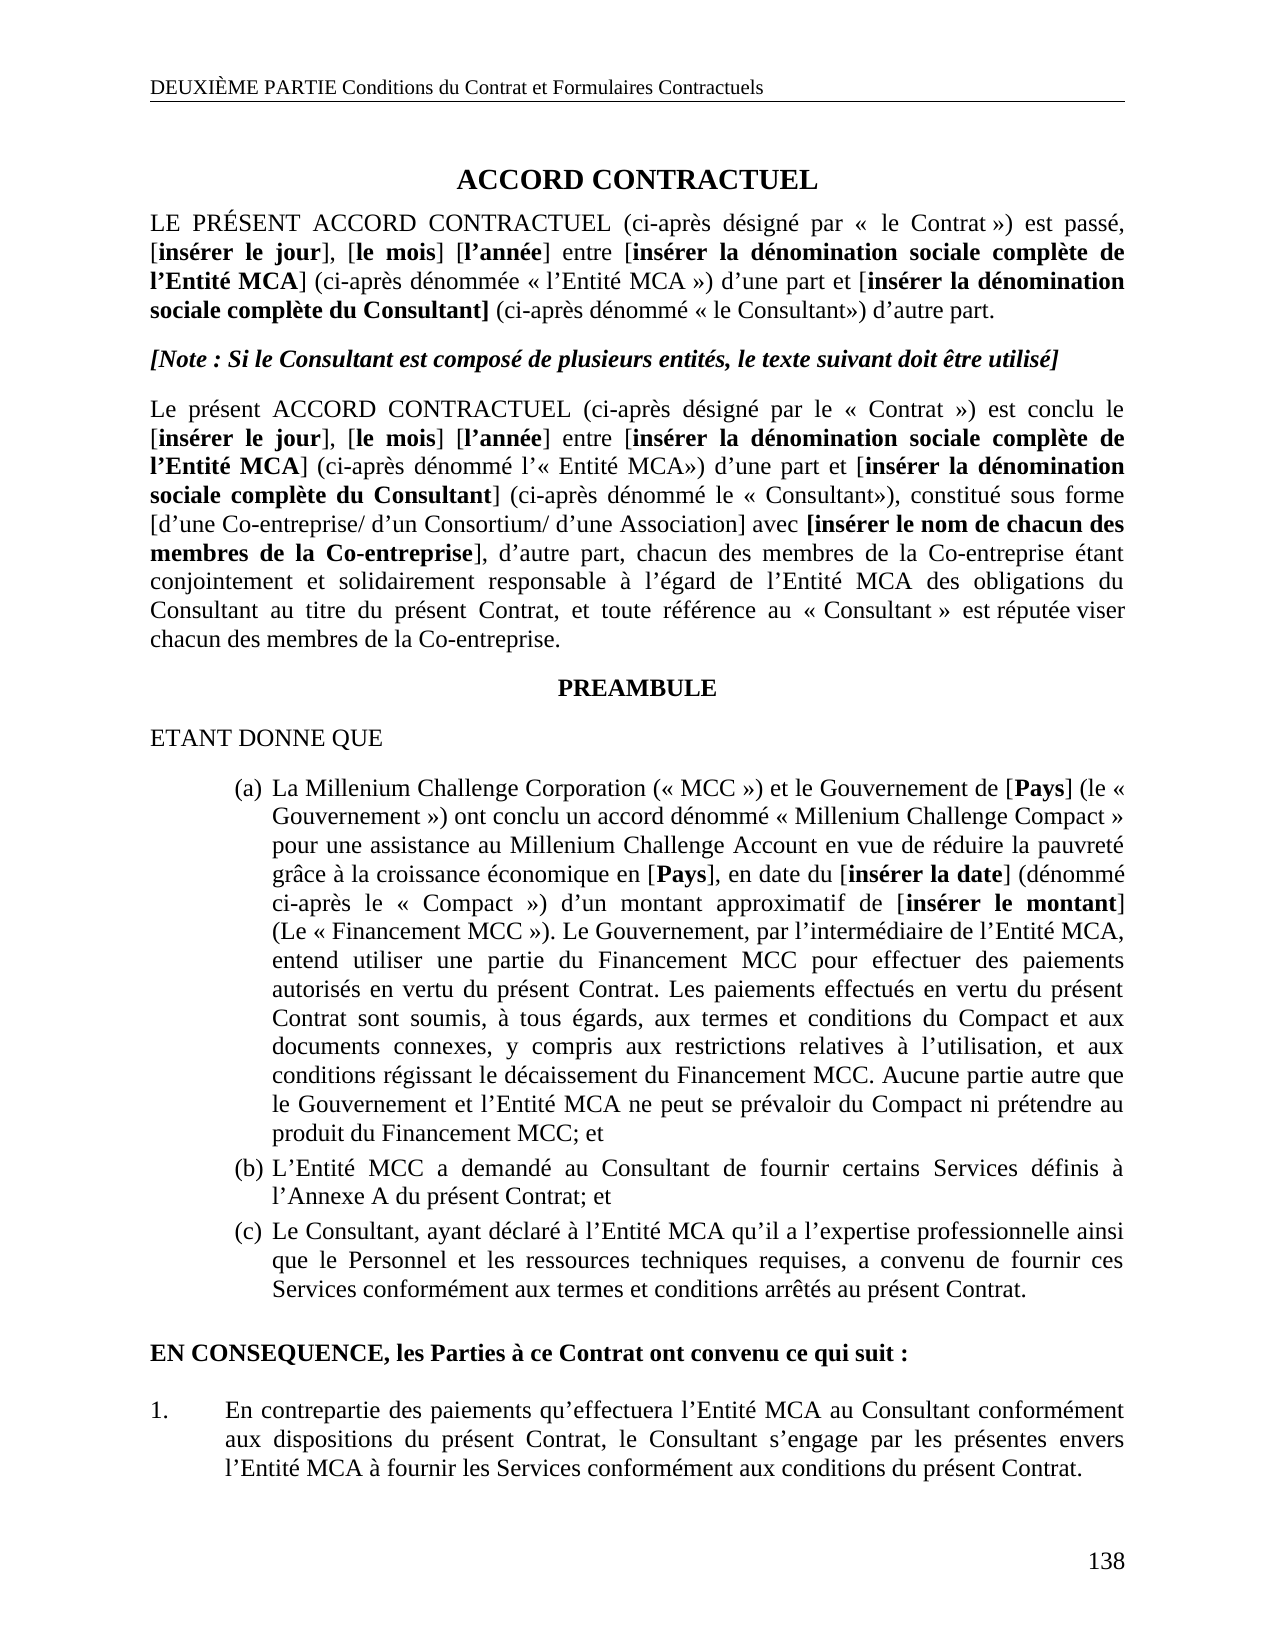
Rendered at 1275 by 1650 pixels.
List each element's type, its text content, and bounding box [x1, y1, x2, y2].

list L’Entité MCC a demandé au Consultant de fournir certains Services définis à l’Annexe A du présent Contrat; et [234, 1153, 1125, 1210]
text ETANT DONNE QUE [150, 723, 1125, 752]
text EN CONSEQUENCE, les Parties à ce Contrat ont convenu ce qui suit : [150, 1338, 1125, 1366]
text PREAMBULE [150, 673, 1125, 702]
text LE PRÉSENT ACCORD CONTRACTUEL (ci-après désigné par « le Contrat ») est passé, [insérer le jour], [le mois] [l’année] entre [insérer la dénomination sociale complète de l’Entité MCA] (ci-après dénommée « l’Entité MCA ») d’une part et [insérer la dénomination sociale complète du Consultant] (ci-après dénommé « le Consultant») d’autre part. [150, 208, 1125, 323]
list La Millenium Challenge Corporation (« MCC ») et le Gouvernement de [Pays] (le « Gouvernement ») ont conclu un accord dénommé « Millenium Challenge Compact » pour une assistance au Millenium Challenge Account en vue de réduire la pauvreté grâce à la croissance économique en [Pays], en date du [insérer la date] (dénommé ci-après le « Compact ») d’un montant approximatif de [insérer le montant] (Le « Financement MCC »). Le Gouvernement, par l’intermédiaire de l’Entité MCA, entend utiliser une partie du Financement MCC pour effectuer des paiements autorisés en vertu du présent Contrat. Les paiements effectués en vertu du présent Contrat sont soumis, à tous égards, aux termes et conditions du Compact et aux documents connexes, y compris aux restrictions relatives à l’utilisation, et aux conditions régissant le décaissement du Financement MCC. Aucune partie autre que le Gouvernement et l’Entité MCA ne peut se prévaloir du Compact ni prétendre au produit du Financement MCC; et [234, 773, 1125, 1146]
subtitle ACCORD CONTRACTUEL [150, 162, 1125, 196]
list Le Consultant, ayant déclaré à l’Entité MCA qu’il a l’expertise professionnelle ainsi que le Personnel et les ressources techniques requises, a convenu de fournir ces Services conformément aux termes et conditions arrêtés au présent Contrat. [234, 1216, 1125, 1303]
text Le présent ACCORD CONTRACTUEL (ci-après désigné par le « Contrat ») est conclu le [insérer le jour], [le mois] [l’année] entre [insérer la dénomination sociale complète de l’Entité MCA] (ci-après dénommé l’« Entité MCA») d’une part et [insérer la dénomination sociale complète du Consultant] (ci-après dénommé le « Consultant»), constitué sous forme [d’une Co-entreprise/ d’un Consortium/ d’une Association] avec [insérer le nom de chacun des membres de la Co-entreprise], d’autre part, chacun des membres de la Co-entreprise étant conjointement et solidairement responsable à l’égard de l’Entité MCA des obligations du Consultant au titre du présent Contrat, et toute référence au « Consultant » est réputée viser chacun des membres de la Co-entreprise. [150, 394, 1125, 653]
list En contrepartie des paiements qu’effectuera l’Entité MCA au Consultant conformément aux dispositions du présent Contrat, le Consultant s’engage par les présentes envers l’Entité MCA à fournir les Services conformément aux conditions du présent Contrat. [150, 1395, 1125, 1481]
text [Note : Si le Consultant est composé de plusieurs entités, le texte suivant doit être utilisé] [150, 344, 1125, 373]
